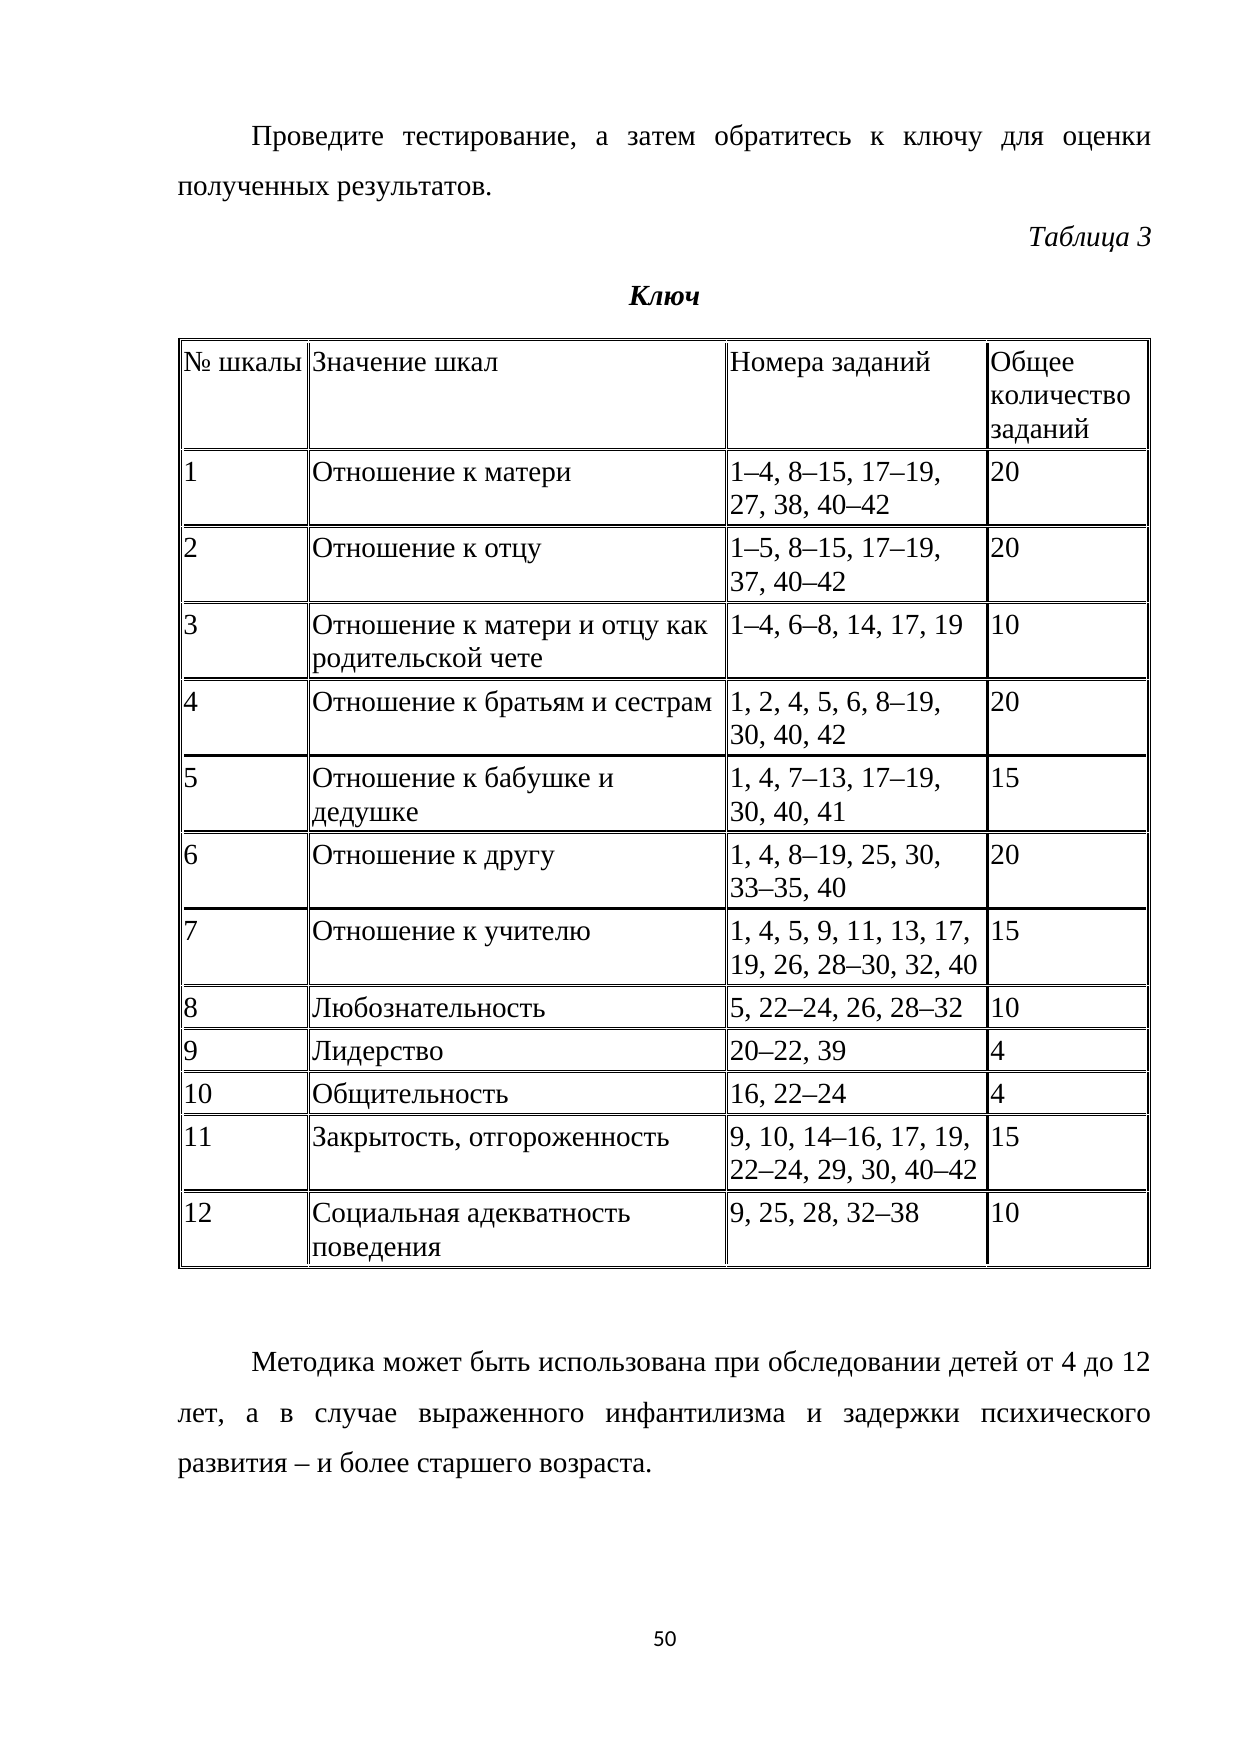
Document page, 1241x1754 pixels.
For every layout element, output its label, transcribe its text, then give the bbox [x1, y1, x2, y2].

table_cell 1–4, 6–8, 14, 17, 19 [728, 604, 986, 677]
table_cell Отношение к матери [310, 451, 725, 524]
table_cell 1–5, 8–15, 17–19, 37, 40–42 [728, 528, 986, 601]
table_cell 20 [989, 830, 1148, 907]
table_cell 8 [182, 984, 307, 1027]
text Методика может быть использована при обследовании детей от 4 до 12 лет, а в случае выраженного инфантилизма и задержки психического развития – и более старшего возраста. [177, 1344, 1152, 1479]
table_cell 9 [180, 1027, 309, 1069]
table_cell 1, 4, 7–13, 17–19, 30, 40, 41 [728, 757, 986, 830]
table_header Общее количество заданий [987, 341, 1147, 448]
text Проведите тестирование, а затем обратитесь к ключу для оценки полученных результатов. [177, 118, 1152, 202]
table_cell 7 [182, 907, 307, 983]
table_cell 4 [987, 1027, 1149, 1069]
table_cell 10 [989, 984, 1148, 1027]
table_cell 16, 22–24 [728, 1073, 986, 1113]
table_cell Любознательность [310, 987, 725, 1027]
table_cell 5, 22–24, 26, 28–32 [728, 987, 986, 1027]
table_cell 3 [180, 601, 309, 677]
text Таблица 3 [177, 219, 1152, 252]
text Ключ [177, 278, 1152, 312]
table_cell 20 [989, 677, 1148, 754]
table_cell Отношение к матери и отцу как родительской чете [310, 604, 725, 677]
table_cell Отношение к отцу [310, 528, 725, 601]
table_header Номера заданий [726, 339, 987, 448]
table_cell 2 [182, 524, 307, 601]
table_cell 20 [989, 524, 1148, 601]
table_cell 6 [182, 830, 307, 907]
table_cell 1, 4, 8–19, 25, 30, 33–35, 40 [728, 834, 986, 907]
table_cell 1–4, 8–15, 17–19, 27, 38, 40–42 [728, 451, 986, 524]
table_cell 15 [989, 754, 1147, 830]
table_cell 1, 2, 4, 5, 6, 8–19, 30, 40, 42 [728, 681, 986, 754]
table_cell Отношение к бабушке и дедушке [310, 757, 725, 830]
table_cell Отношение к учителю [310, 910, 725, 983]
table_header Значение шкал [309, 341, 726, 448]
table_cell 11 [180, 1113, 309, 1189]
table_cell 15 [989, 907, 1147, 983]
table_cell Общительность [310, 1073, 725, 1113]
table_cell 12 [182, 1189, 309, 1266]
table_cell 4 [989, 1070, 1148, 1113]
table_cell 4 [182, 677, 307, 754]
table_cell Закрытость, отгороженность [310, 1116, 725, 1189]
table_cell 10 [987, 601, 1149, 677]
table_cell Социальная адекватность поведения [309, 1193, 726, 1266]
table_cell Отношение к братьям и сестрам [310, 681, 725, 754]
table_cell 9, 10, 14–16, 17, 19, 22–24, 29, 30, 40–42 [728, 1116, 986, 1189]
table_cell 10 [987, 1189, 1148, 1266]
table_cell Лидерство [310, 1030, 725, 1069]
table_cell 1 [180, 448, 309, 524]
table_cell 9, 25, 28, 32–38 [726, 1193, 987, 1266]
table_header № шкалы [182, 341, 309, 448]
table_cell 10 [182, 1070, 307, 1113]
table_cell 1, 4, 5, 9, 11, 13, 17, 19, 26, 28–30, 32, 40 [728, 910, 986, 983]
table_cell 20 [987, 448, 1149, 524]
table_cell 20–22, 39 [728, 1030, 986, 1069]
table_cell Отношение к другу [310, 834, 725, 907]
table_cell 5 [182, 754, 307, 830]
table_cell 15 [987, 1113, 1149, 1189]
